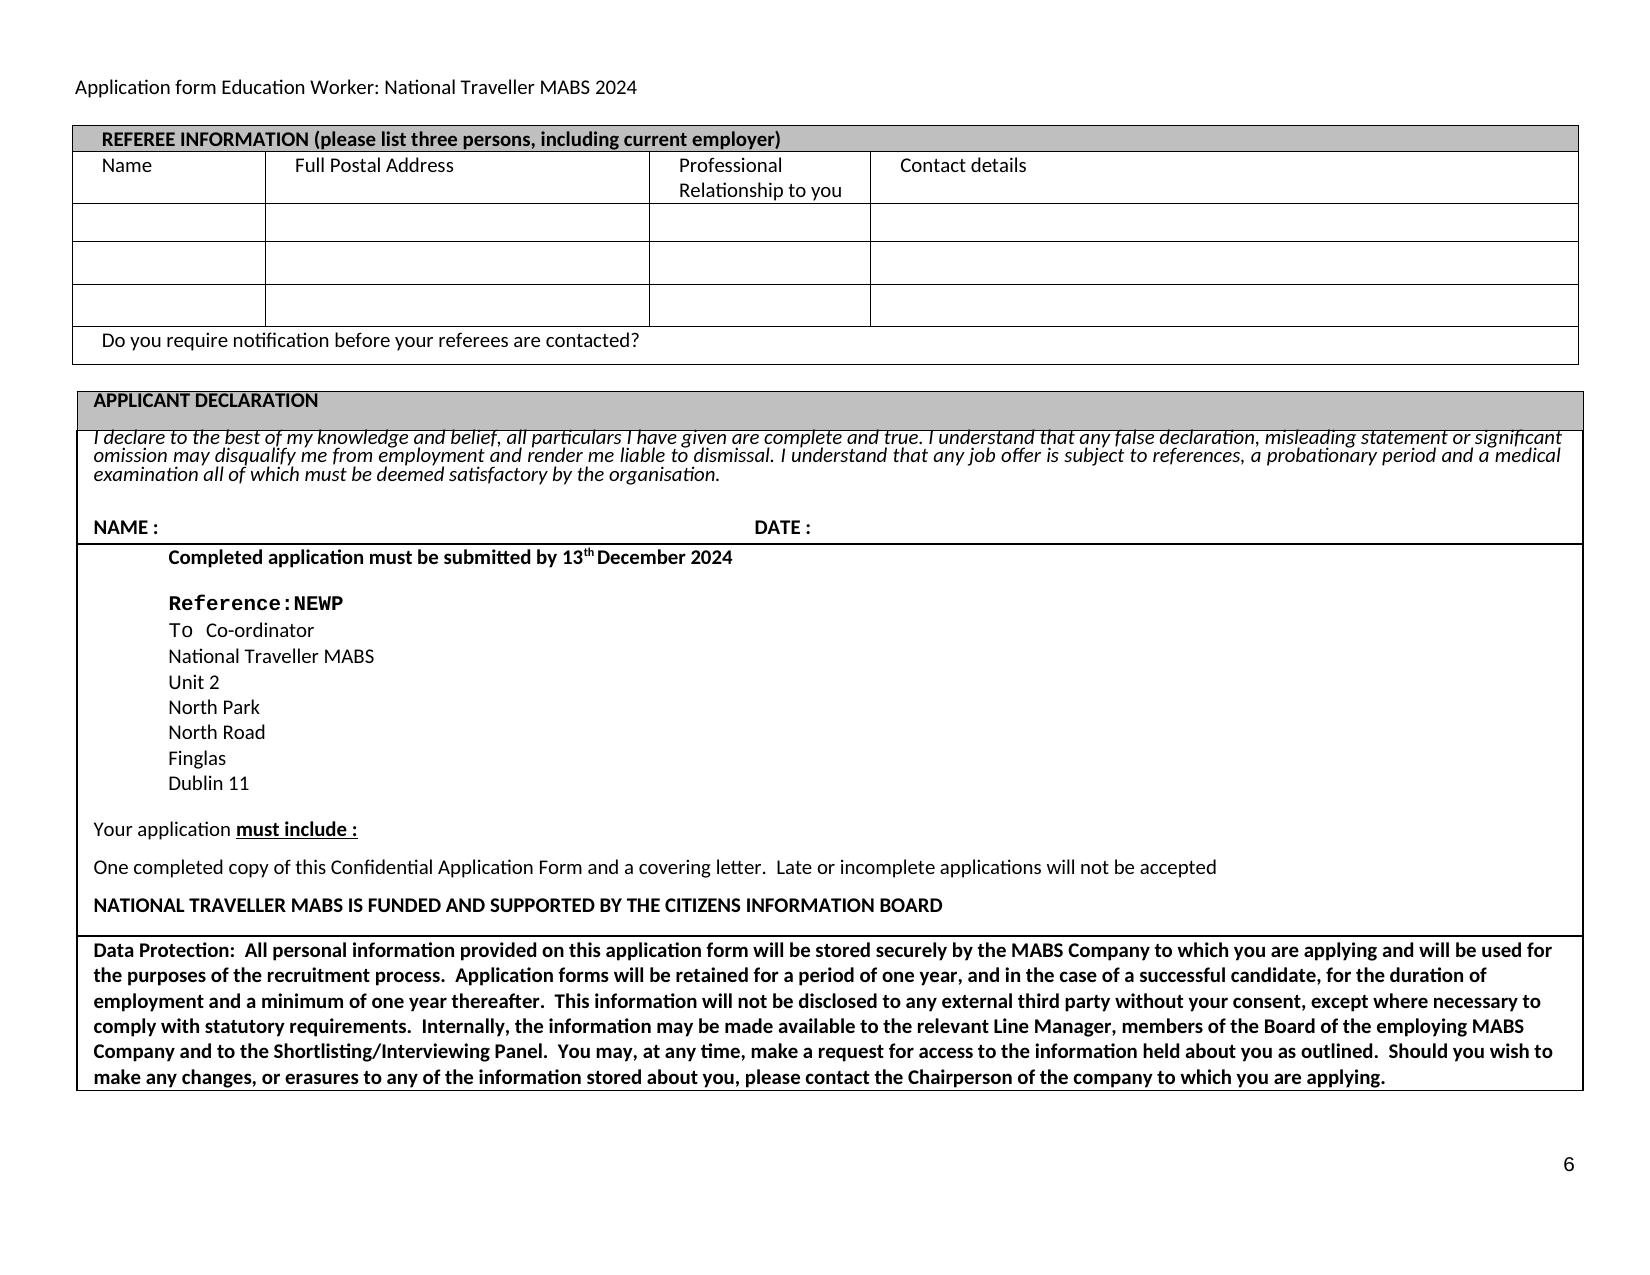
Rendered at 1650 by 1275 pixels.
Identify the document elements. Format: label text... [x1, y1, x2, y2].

table_cell [871, 242, 1578, 284]
table_cell Professional Relationship to you [650, 152, 870, 203]
table_cell I declare to the best of my knowledge and belief, all particulars I have given are complete and true. I understand that any false declaration, misleading statement or significant omission may disqualify me from employment and render me liable to dismissal. I understand that any job offer is subject to references, a probationary period and a medical examination all of which must be deemed satisfactory by the organisation. NAME : DATE : [78, 431, 1582, 543]
table_cell [73, 204, 265, 241]
table_cell Contact details [871, 152, 1578, 203]
table_cell Data Protection: All personal information provided on this application form will be stored securely by the MABS Company to which you are applying and will be used for the purposes of the recruitment process. Application forms will be retained for a period of one year, and in the case of a successful candidate, for the duration of employment and a minimum of one year thereafter. This information will not be disclosed to any external third party without your consent, except where necessary to comply with statutory requirements. Internally, the information may be made available to the relevant Line Manager, members of the Board of the employing MABS Company and to the Shortlisting/Interviewing Panel. You may, at any time, make a request for access to the information held about you as outlined. Should you wish to make any changes, or erasures to any of the information stored about you, please contact the Chairperson of the company to which you are applying. [78, 937, 1582, 1089]
table_cell Do you require notification before your referees are contacted? [73, 327, 1578, 364]
table_cell [650, 242, 870, 284]
table_cell Full Postal Address [266, 152, 649, 203]
table_cell [73, 242, 265, 284]
table_cell [73, 285, 265, 326]
table_cell Completed application must be submitted by 13th December 2024 Reference:NEWP To Co-ordinator National Traveller MABS Unit 2 North Park North Road Finglas Dublin 11 Your application must include : One completed copy of this Confidential Application Form and a covering letter. Late or incomplete applications will not be accepted NATIONAL TRAVELLER MABS IS FUNDED AND SUPPORTED BY THE CITIZENS INFORMATION BOARD [78, 545, 1582, 935]
table_cell [650, 285, 870, 326]
table_cell Name [73, 152, 265, 203]
table_cell [266, 285, 649, 326]
table_cell [650, 204, 870, 241]
table_cell [266, 204, 649, 241]
table_cell [266, 242, 649, 284]
table_header REFEREE INFORMATION (please list three persons, including current employer) [73, 126, 1578, 151]
table_cell [871, 285, 1578, 326]
table_header APPLICANT DECLARATION [78, 392, 1583, 430]
table_cell [871, 204, 1578, 241]
